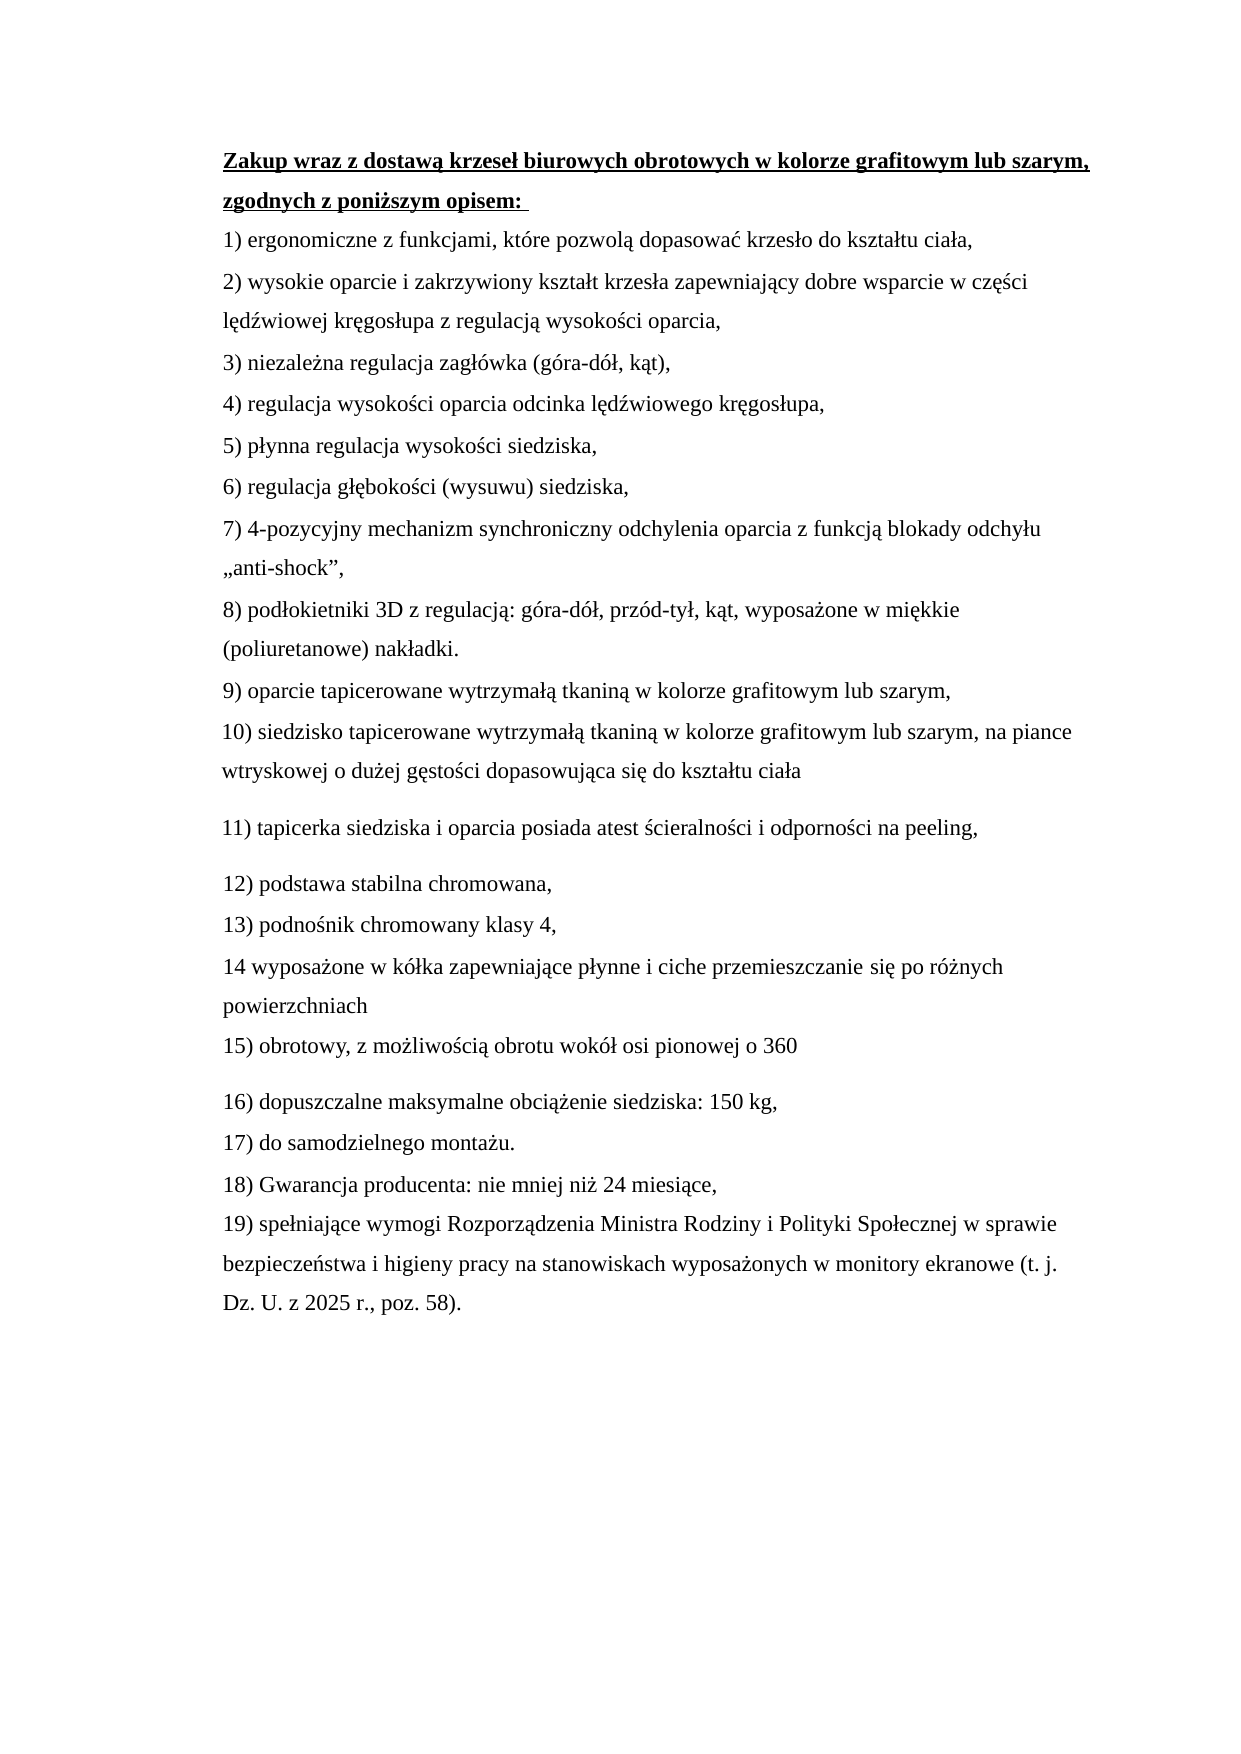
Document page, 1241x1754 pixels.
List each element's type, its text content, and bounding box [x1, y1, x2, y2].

text 9) oparcie tapicerowane wytrzymałą tkaniną w kolorze grafitowym lub szarym, [223, 677, 1093, 703]
text 8) podłokietniki 3D z regulacją: góra-dół, przód-tył, kąt, wyposażone w miękkie (poliuretanowe) nakładki. [223, 596, 1093, 662]
text 16) dopuszczalne maksymalne obciążenie siedziska: 150 kg, [223, 1088, 1093, 1114]
list 15) obrotowy, z możliwością obrotu wokół osi pionowej o 360 [223, 1032, 1093, 1058]
text 4) regulacja wysokości oparcia odcinka lędźwiowego kręgosłupa, [223, 390, 1093, 417]
text 6) regulacja głębokości (wysuwu) siedziska, [223, 473, 1093, 500]
text 18) Gwarancja producenta: nie mniej niż 24 miesiące, [223, 1171, 1093, 1197]
text 19) spełniające wymogi Rozporządzenia Ministra Rodziny i Polityki Społecznej w sprawie bezpieczeństwa i higieny pracy na stanowiskach wyposażonych w monitory ekranowe (t. j. Dz. U. z 2025 r., poz. 58). [223, 1210, 1093, 1316]
list 14 wyposażone w kółka zapewniające płynne i ciche przemieszczanie się po różnych powierzchniach [223, 953, 1093, 1019]
text 1) ergonomiczne z funkcjami, które pozwolą dopasować krzesło do kształtu ciała, [223, 227, 1093, 253]
text 17) do samodzielnego montażu. [223, 1129, 1093, 1156]
text 3) niezależna regulacja zagłówka (góra-dół, kąt), [223, 349, 1093, 375]
text 7) 4-pozycyjny mechanizm synchroniczny odchylenia oparcia z funkcją blokady odchyłu „anti-shock”, [223, 515, 1093, 581]
text 13) podnośnik chromowany klasy 4, [223, 911, 1093, 938]
text 12) podstawa stabilna chromowana, [223, 870, 1093, 896]
text Zakup wraz z dostawą krzeseł biurowych obrotowych w kolorze grafitowym lub szarym, zgodnych z poniższym opisem: [223, 148, 1093, 213]
text 11) tapicerka siedziska i oparcia posiada atest ścieralności i odporności na peeling, [221, 814, 1093, 840]
text 5) płynna regulacja wysokości siedziska, [223, 432, 1093, 458]
text 10) siedzisko tapicerowane wytrzymałą tkaniną w kolorze grafitowym lub szarym, na piance wtryskowej o dużej gęstości dopasowująca się do kształtu ciała [221, 718, 1093, 784]
text 2) wysokie oparcie i zakrzywiony kształt krzesła zapewniający dobre wsparcie w części lędźwiowej kręgosłupa z regulacją wysokości oparcia, [223, 268, 1093, 334]
